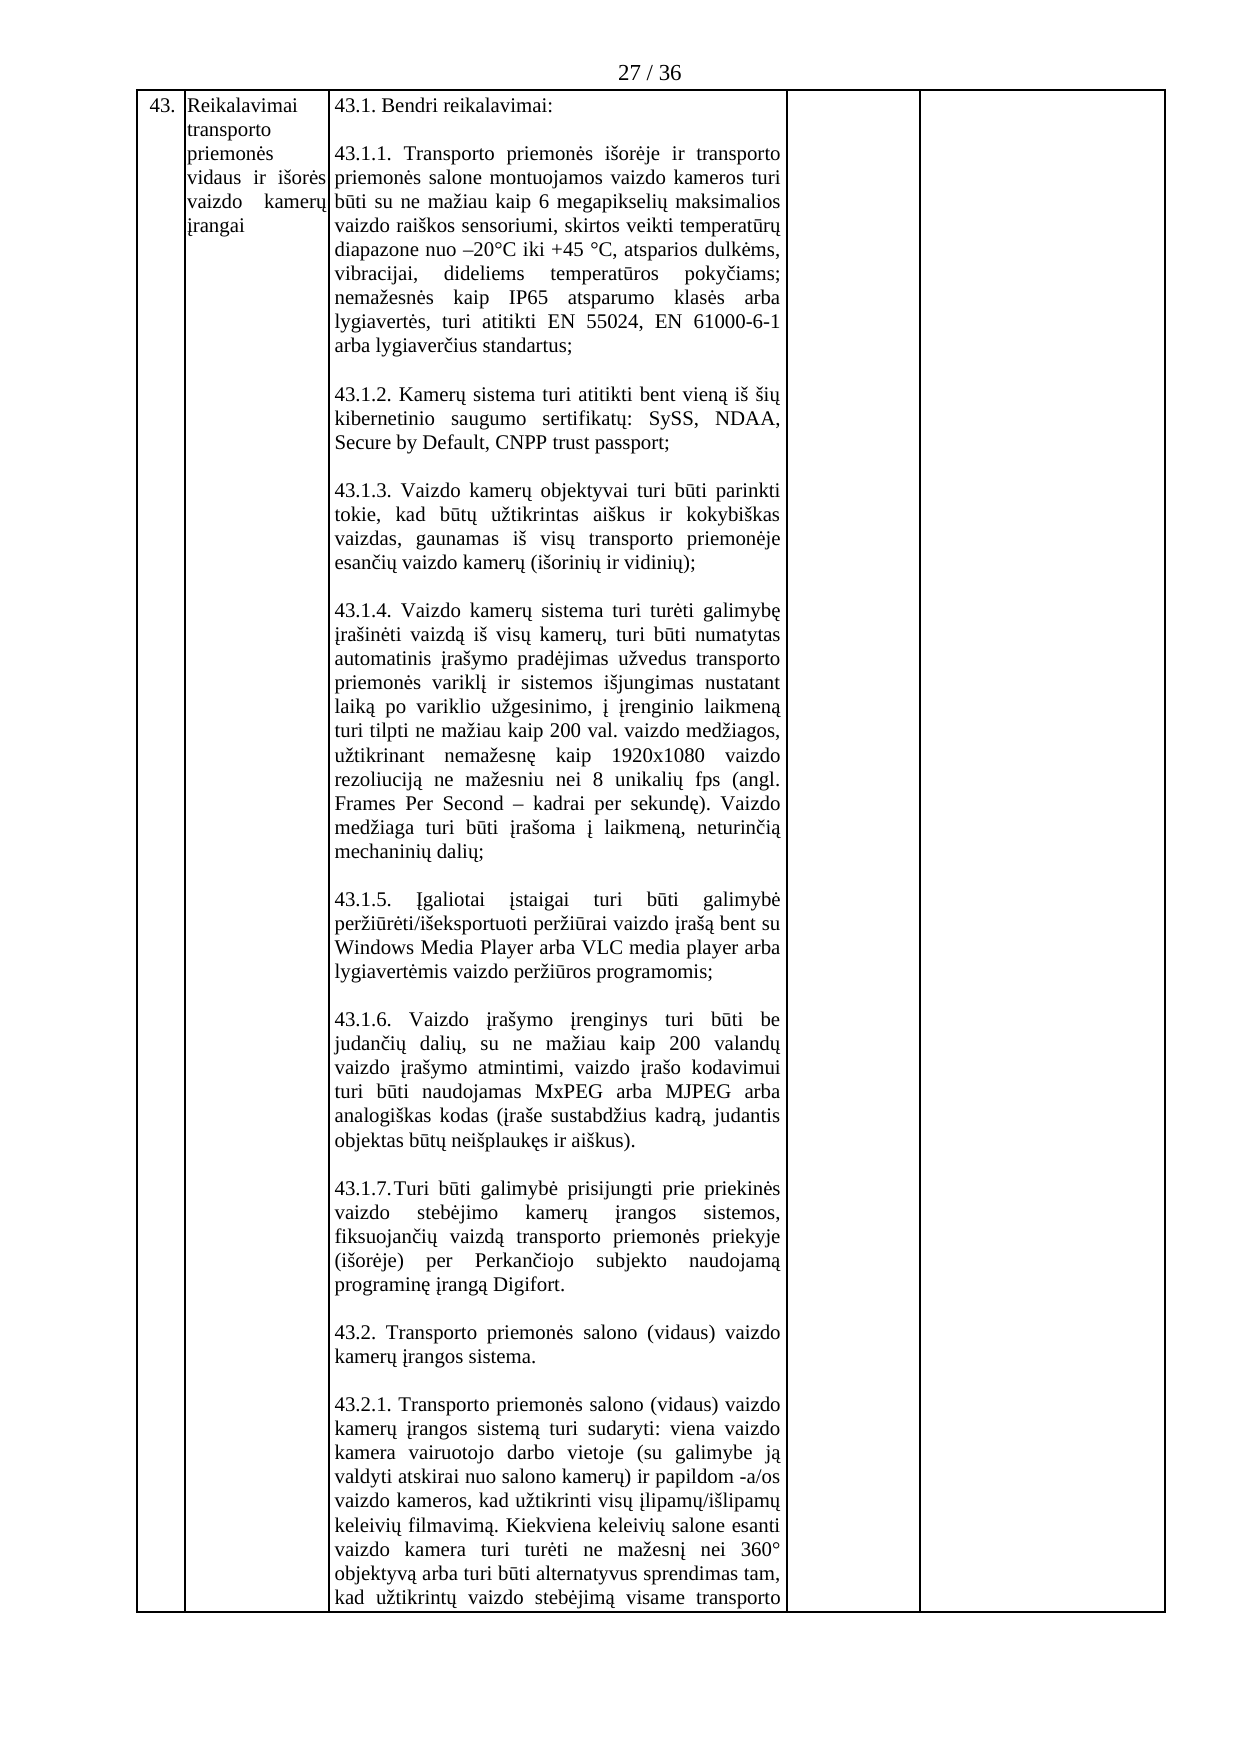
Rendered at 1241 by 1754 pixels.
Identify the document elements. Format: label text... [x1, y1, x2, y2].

table_cell 43. [138, 91, 184, 1611]
table_cell [788, 91, 919, 1611]
table_cell Reikalavimai transporto priemonės vidaus ir išorės vaizdo kamerų įrangai [186, 91, 328, 1611]
table_cell [921, 91, 1164, 1611]
